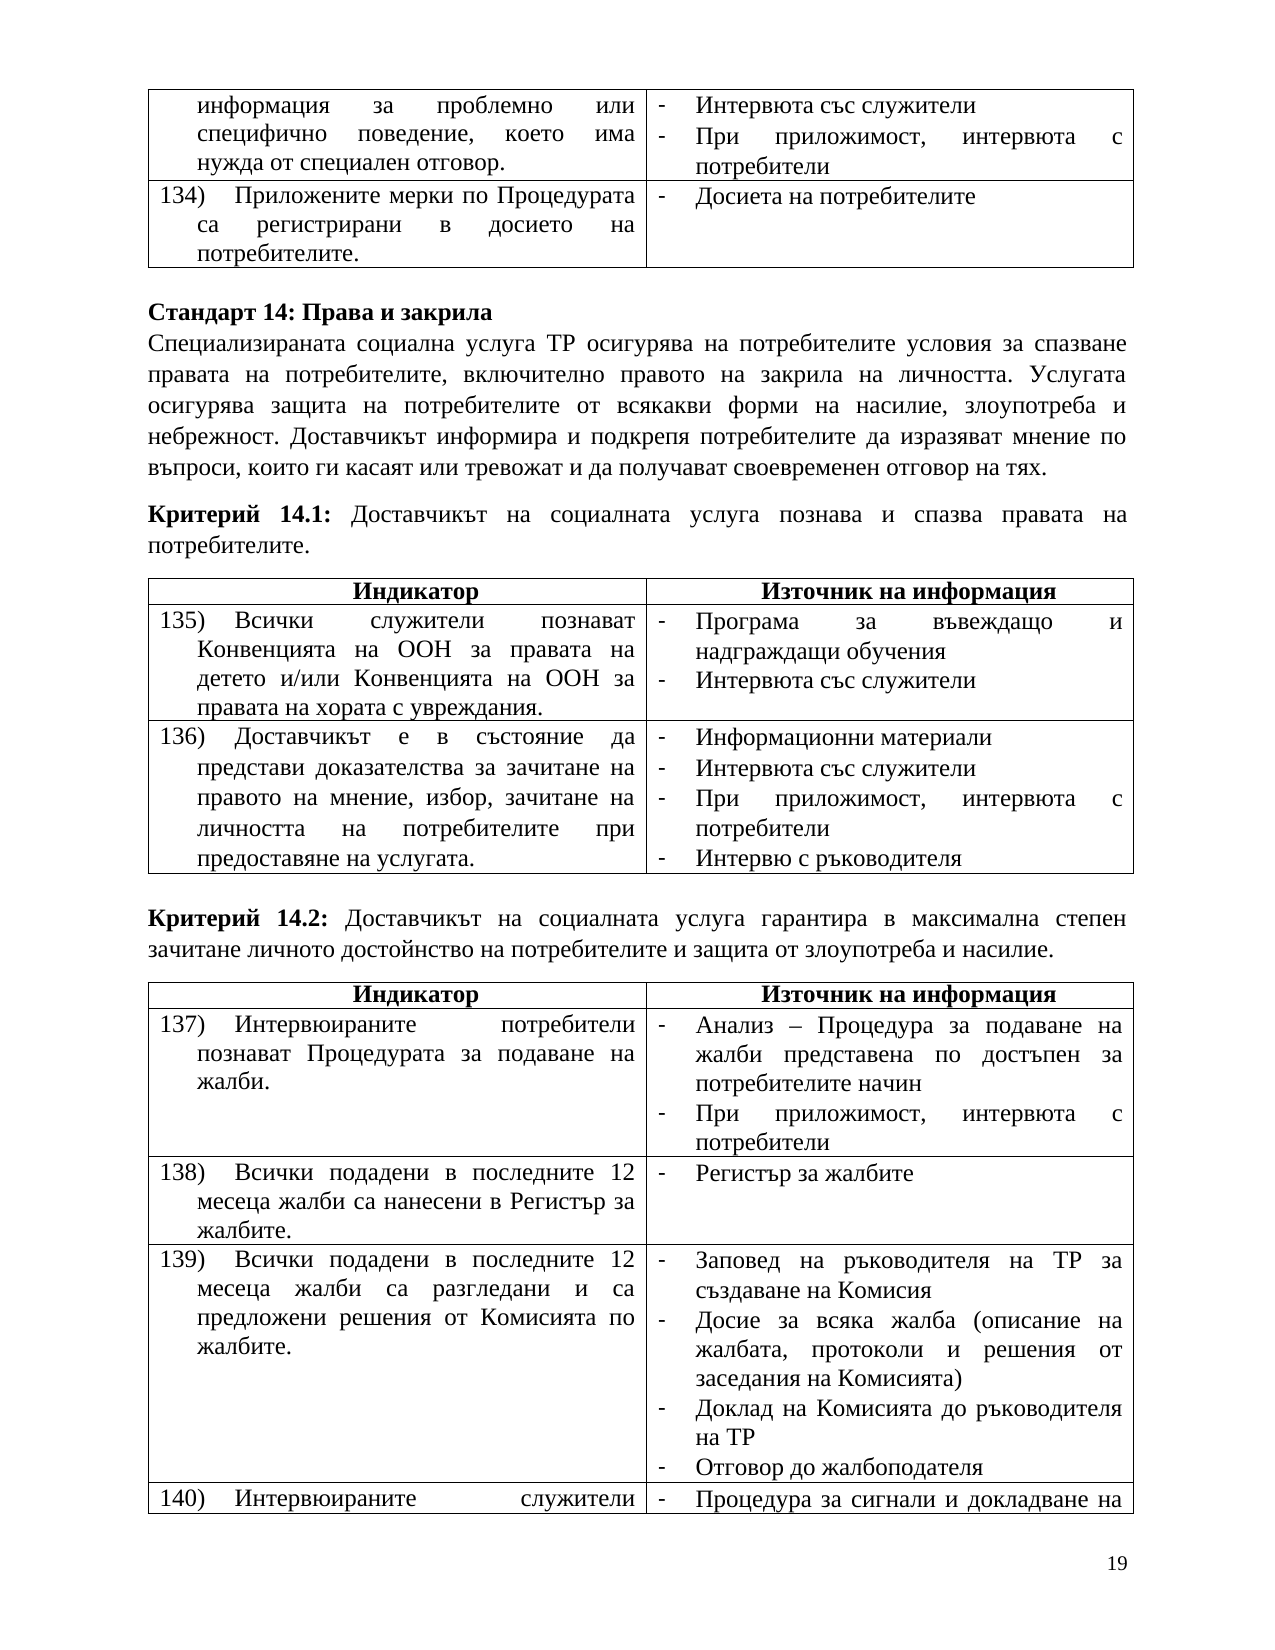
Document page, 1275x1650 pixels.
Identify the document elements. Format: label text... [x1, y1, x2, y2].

table_cell Приложените мерки по Процедурата са регистрирани в досието на потребителите. [149, 181, 646, 267]
table_cell Интервюираните потребители познават Процедурата за подаване на жалби. [149, 1009, 646, 1156]
table_cell Информационни материали Интервюта със служители При приложимост, интервюта с потребители Интервю с ръководителя [647, 721, 1133, 873]
table_cell Доставчикът е в състояние да представи доказателства за зачитане на правото на мнение, избор, зачитане на личността на потребителите при предоставяне на услугата. [149, 721, 646, 873]
text Критерий 14.1: Доставчикът на социалната услуга познава и спазва правата на потребителите. [148, 499, 1127, 559]
table_cell Анализ – Процедура за подаване на жалби представена по достъпен за потребителите начин При приложимост, интервюта с потребители [647, 1009, 1133, 1156]
table_header Индикатор [149, 579, 646, 604]
table_cell Всички служители познават Конвенцията на ООН за правата на детето и/или Конвенцията на ООН за правата на хората с увреждания. [149, 605, 646, 720]
table_cell Досиета на потребителите [647, 181, 1133, 267]
table_cell Всички подадени в последните 12 месеца жалби са нанесени в Регистър за жалбите. [149, 1157, 646, 1243]
table_header Източник на информация [647, 579, 1133, 604]
table_cell Регистър за жалбите [647, 1157, 1133, 1243]
text Специализираната социална услуга ТР осигурява на потребителите условия за спазване правата на потребителите, включително правото на закрила на личността. Услугата осигурява защита на потребителите от всякакви форми на насилие, злоупотреба и небрежност. Доставчикът информира и подкрепя потребителите да изразяват мнение по въпроси, които ги касаят или тревожат и да получават своевременен отговор на тях. [148, 328, 1127, 481]
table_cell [149, 1483, 646, 1513]
text Критерий 14.2: Доставчикът на социалната услуга гарантира в максимална степен зачитане личното достойнство на потребителите и защита от злоупотреба и насилие. [148, 903, 1127, 963]
table_header Източник на информация [647, 983, 1133, 1008]
table_cell Всички подадени в последните 12 месеца жалби са разгледани и са предложени решения от Комисията по жалбите. [149, 1245, 646, 1482]
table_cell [647, 90, 1133, 179]
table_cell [149, 90, 646, 179]
table_cell Програма за въвеждащо и надграждащи обучения Интервюта със служители [647, 605, 1133, 720]
table_header Индикатор [149, 983, 646, 1008]
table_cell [647, 1483, 1133, 1513]
text Стандарт 14: Права и закрила [148, 297, 1127, 325]
table_cell Заповед на ръководителя на ТР за създаване на Комисия Досие за всяка жалба (описание на жалбата, протоколи и решения от заседания на Комисията) Доклад на Комисията до ръководителя на ТР Отговор до жалбоподателя [647, 1245, 1133, 1482]
